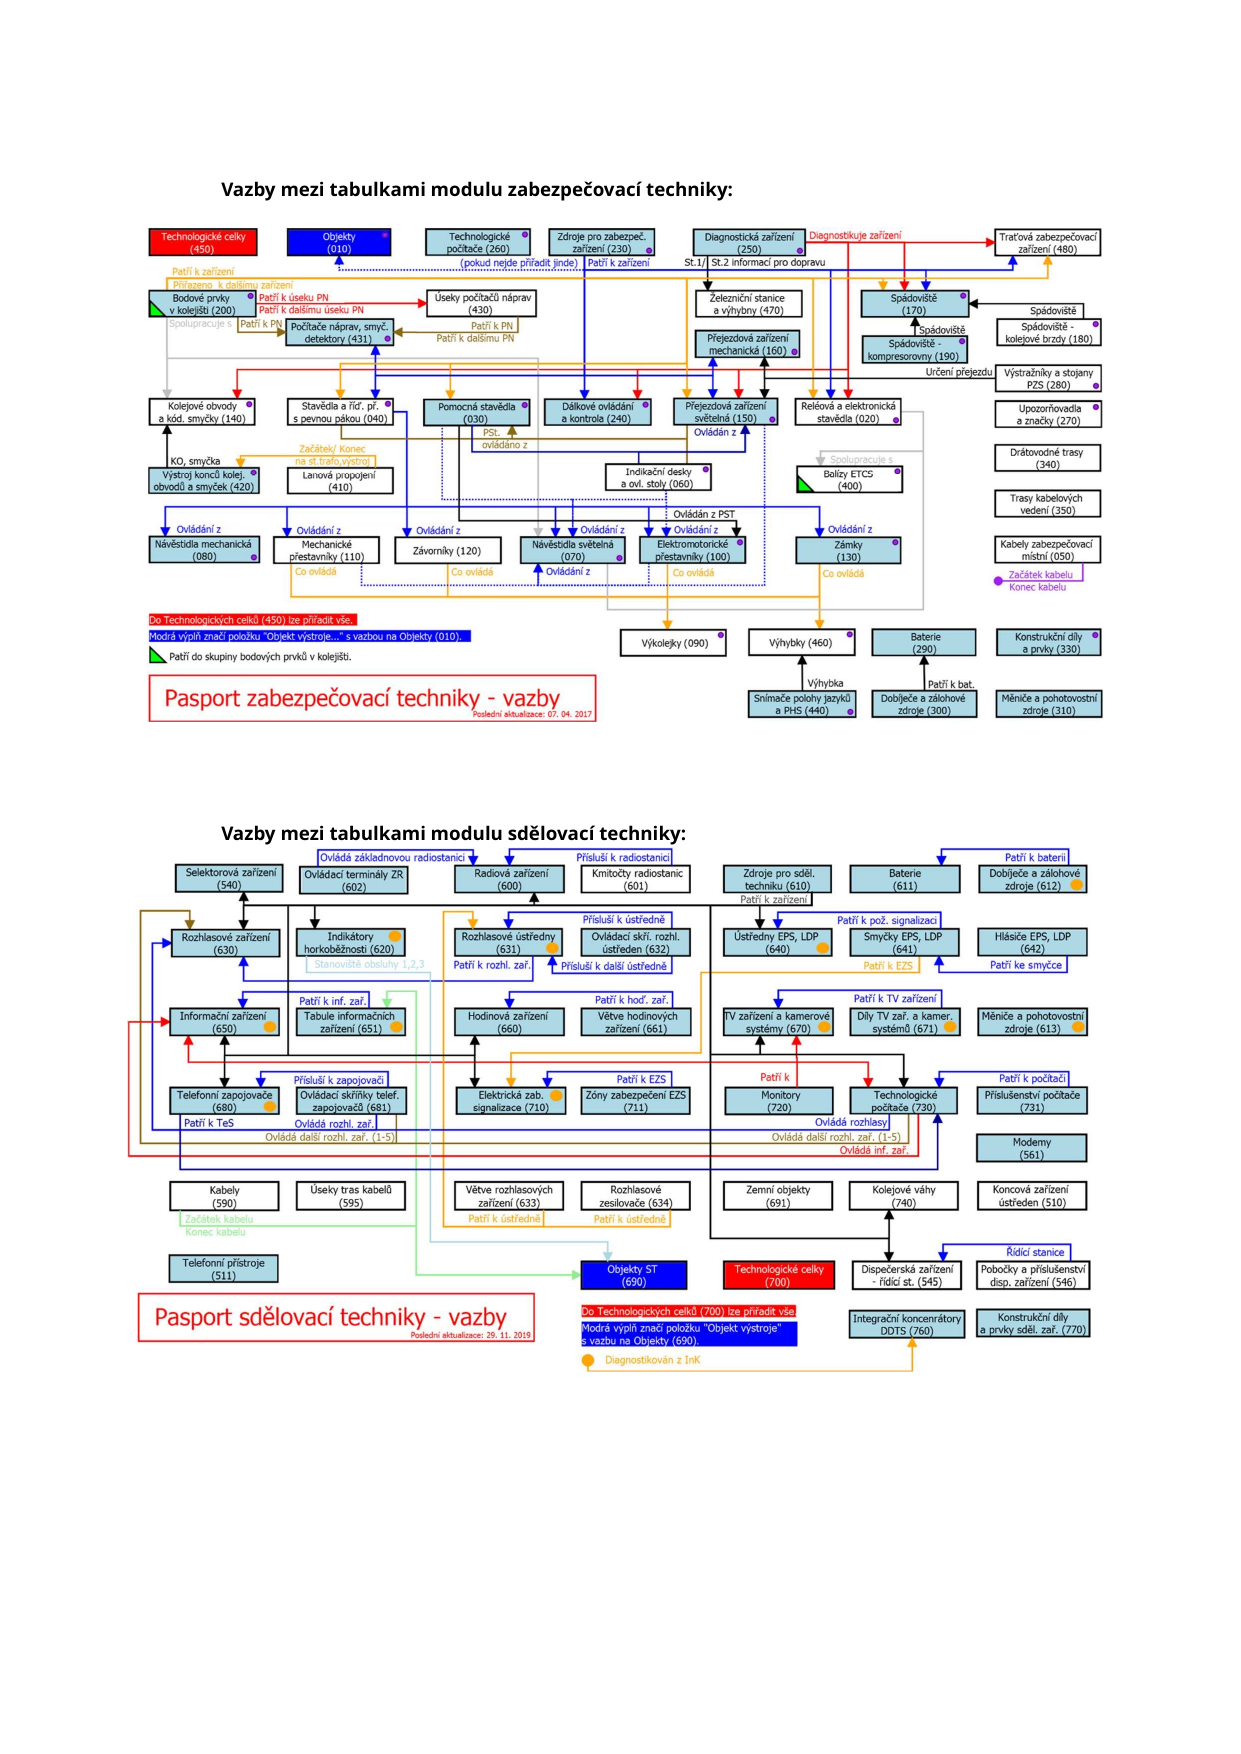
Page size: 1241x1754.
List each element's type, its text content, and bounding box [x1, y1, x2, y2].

picture [127, 847, 1091, 1372]
picture [147, 227, 1103, 722]
text Vazby mezi tabulkami modulu sdělovací techniky: [221, 820, 988, 846]
text Vazby mezi tabulkami modulu zabezpečovací techniky: [221, 176, 988, 202]
